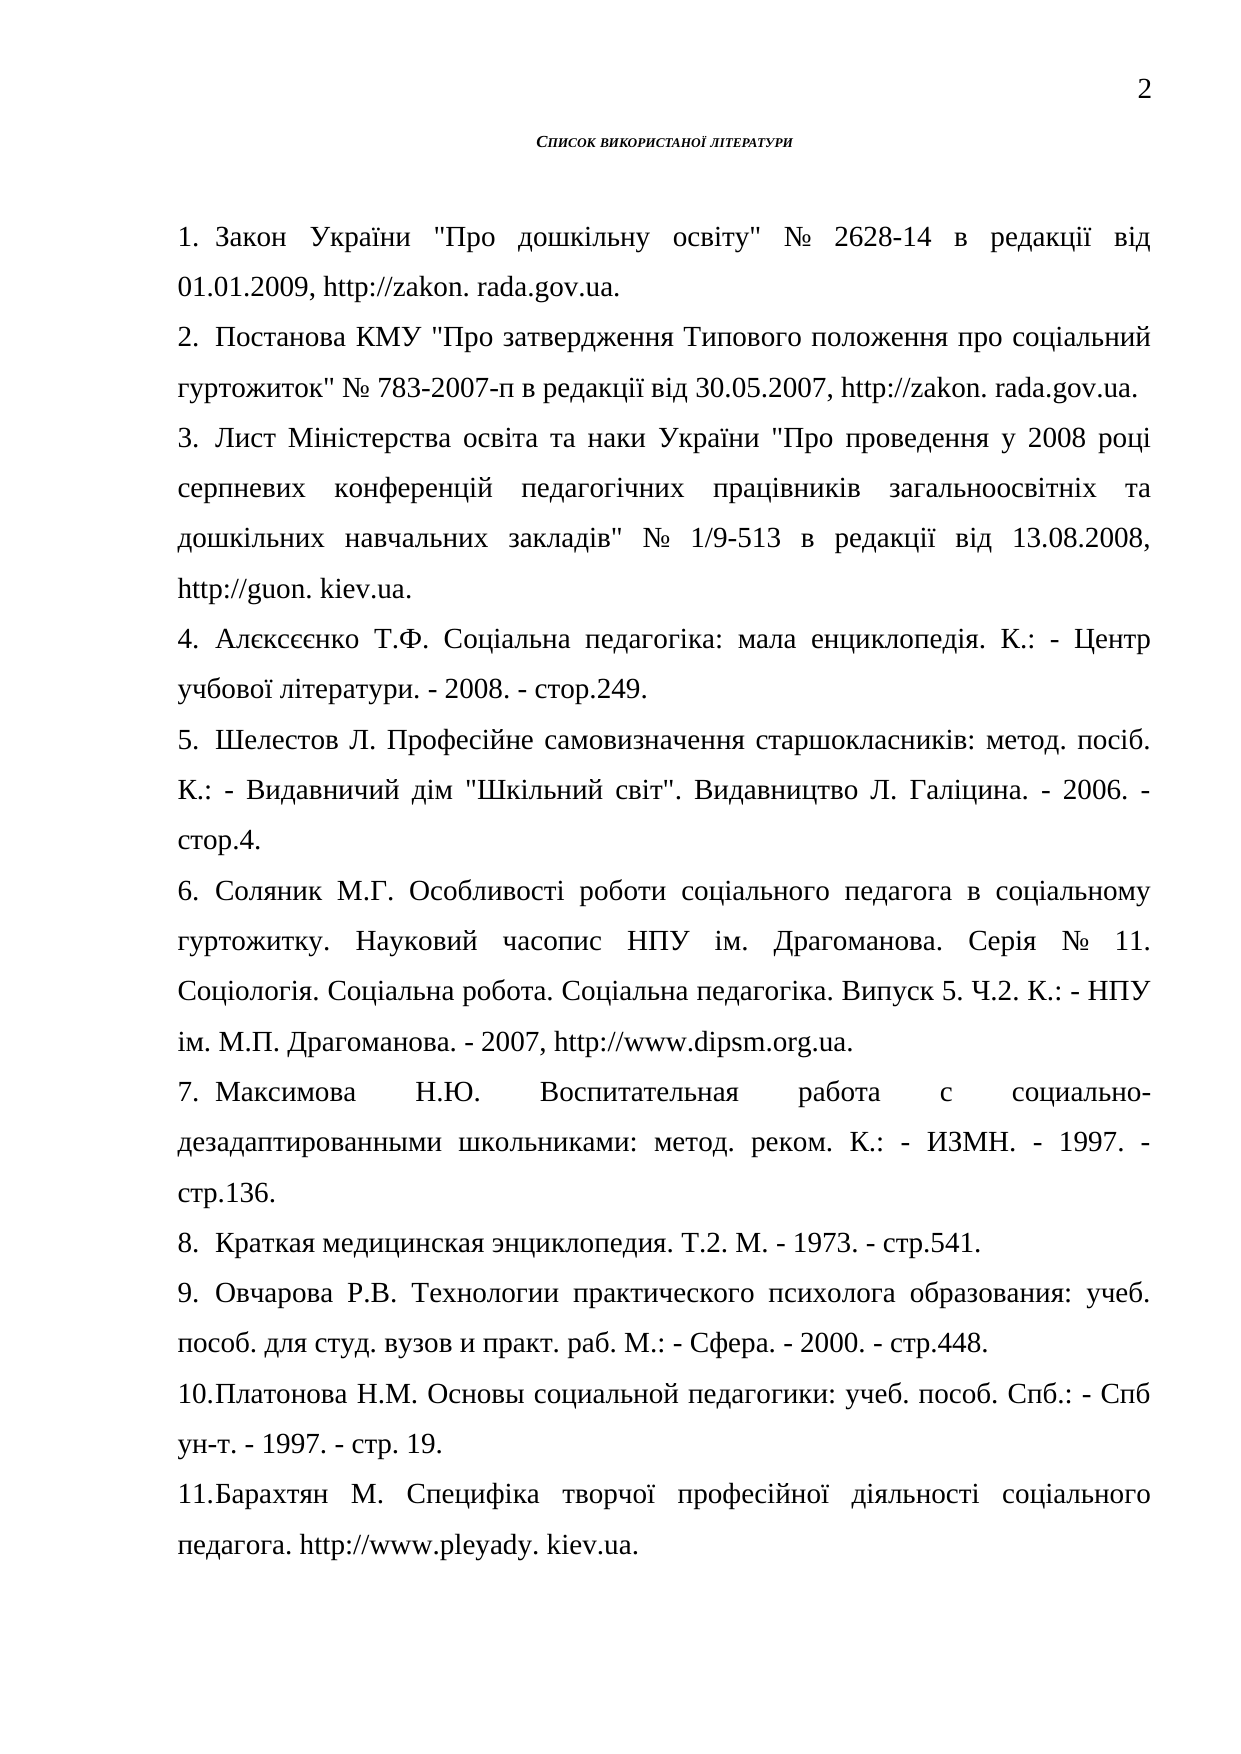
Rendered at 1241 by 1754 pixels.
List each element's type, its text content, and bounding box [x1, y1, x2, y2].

list Соляник М.Г. Особливості роботи соціального педагога в соціальному гуртожитку. Науковий часопис НПУ ім. Драгоманова. Серія № 11. Соціологія. Соціальна робота. Соціальна педагогіка. Випуск 5. Ч.2. К.: - НПУ ім. М.П. Драгоманова. - 2007, http://www.dipsm.org.ua. [177, 873, 1152, 1057]
list Алєксєєнко Т.Ф. Соціальна педагогіка: мала енциклопедія. К.: - Центр учбової літератури. - 2008. - стор.249. [177, 621, 1152, 705]
list Барахтян М. Специфіка творчої професійної діяльності соціального педагога. http://www.pleyady. kiev.ua. [177, 1477, 1152, 1560]
list Платонова Н.М. Основы социальной педагогики: учеб. пособ. Спб.: - Спб ун-т. - 1997. - стр. 19. [177, 1376, 1152, 1460]
list Постанова КМУ "Про затвердження Типового положення про соціальний гуртожиток" № 783-2007-п в редакції від 30.05.2007, http://zakon. rada.gov.ua. [177, 319, 1152, 403]
list Краткая медицинская энциклопедия. Т.2. М. - 1973. - стр.541. [177, 1225, 1152, 1258]
list Максимова Н.Ю. Воспитательная работа с социально-дезадаптированными школьниками: метод. реком. К.: - ИЗМН. - 1997. - стр.136. [177, 1074, 1152, 1208]
subtitle Список використаної літератури [177, 118, 1152, 152]
list Овчарова Р.В. Технологии практического психолога образования: учеб. пособ. для студ. вузов и практ. раб. М.: - Сфера. - 2000. - стр.448. [177, 1275, 1152, 1359]
list Шелестов Л. Професійне самовизначення старшокласників: метод. посіб. К.: - Видавничий дім "Шкільний світ". Видавництво Л. Галіцина. - 2006. - стор.4. [177, 722, 1152, 856]
list Лист Міністерства освіта та наки України "Про проведення у 2008 році серпневих конференцій педагогічних працівників загальноосвітніх та дошкільних навчальних закладів" № 1/9-513 в редакції від 13.08.2008, http://guon. kiev.ua. [177, 420, 1152, 604]
list Закон України "Про дошкільну освіту" № 2628-14 в редакції від 01.01.2009, http://zakon. rada.gov.ua. [177, 219, 1152, 303]
